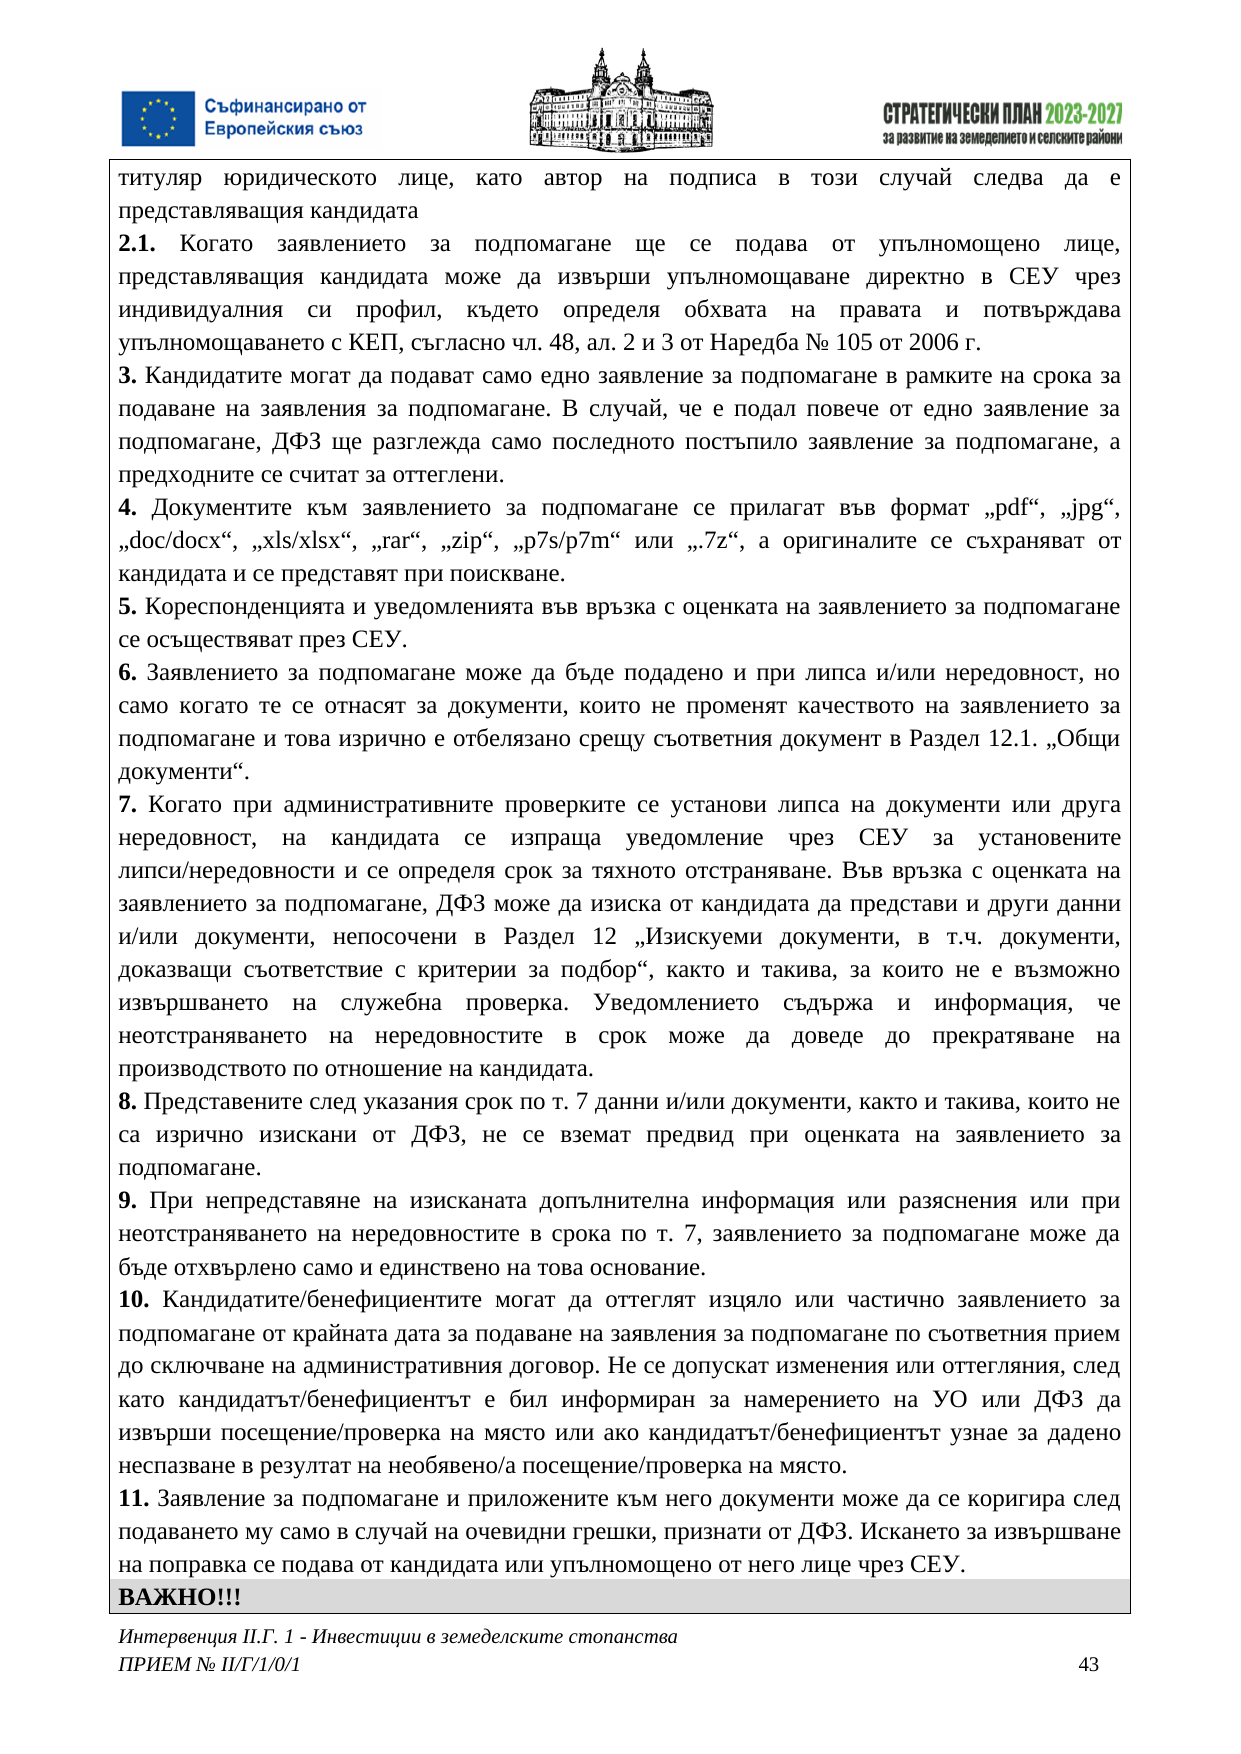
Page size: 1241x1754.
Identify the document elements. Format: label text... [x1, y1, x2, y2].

text 4. Документите към заявлението за подпомагане се прилагат във формат „pdf“, „jpg“, „doc/docx“, „xls/xlsx“, „rar“, „zip“, „p7s/p7m“ или „.7z“, а оригиналите се съхраняват от кандидата и се представят при поискване. [110, 489, 1130, 587]
text 11. Заявление за подпомагане и приложените към него документи може да се коригира след подаването му само в случай на очевидни грешки, признати от ДФЗ. Искането за извършване на поправка се подава от кандидата или упълномощено от него лице чрез СЕУ. [110, 1479, 1130, 1577]
text 6. Заявлението за подпомагане може да бъде подадено и при липса и/или нередовност, но само когато те се отнасят за документи, които не променят качеството на заявлението за подпомагане и това изрично е отбелязано срещу съответния документ в Раздел 12.1. „Общи документи“. [110, 654, 1130, 785]
text 9. При непредставяне на изисканата допълнителна информация или разяснения или при неотстраняването на нередовностите в срока по т. 7, заявлението за подпомагане може да бъде отхвърлено само и единствено на това основание. [110, 1182, 1130, 1280]
text 2.1. Когато заявлението за подпомагане ще се подава от упълномощено лице, представляващия кандидата може да извърши упълномощаване директно в СЕУ чрез индивидуалния си профил, където определя обхвата на правата и потвърждава упълномощаването с КЕП, съгласно чл. 48, ал. 2 и 3 от Наредба № 105 от 2006 г. [110, 225, 1130, 356]
text 5. Кореспонденцията и уведомленията във връзка с оценката на заявлението за подпомагане се осъществяват през СЕУ. [110, 588, 1130, 653]
text ВАЖНО!!! [110, 1579, 1130, 1613]
text 7. Когато при административните проверките се установи липса на документи или друга нередовност, на кандидата се изпраща уведомление чрез СЕУ за установените липси/нередовности и се определя срок за тяхното отстраняване. Във връзка с оценката на заявлението за подпомагане, ДФЗ може да изиска от кандидата да представи и други данни и/или документи, непосочени в Раздел 12 „Изискуеми документи, в т.ч. документи, доказващи съответствие с критерии за подбор“, както и такива, за които не е възможно извършването на служебна проверка. Уведомлението съдържа и информация, че неотстраняването на нередовностите в срок може да доведе до прекратяване на производството по отношение на кандидата. [110, 786, 1130, 1082]
picture [118, 44, 1123, 159]
text 10. Кандидатите/бенефициентите могат да оттеглят изцяло или частично заявлението за подпомагане от крайната дата за подаване на заявления за подпомагане по съответния прием до сключване на административния договор. Не се допускат изменения или оттегляния, след като кандидатът/бенефициентът е бил информиран за намерението на УО или ДФЗ да извърши посещение/проверка на място или ако кандидатът/бенефициентът узнае за дадено неспазване в резултат на необявенo/а посещение/проверка на място. [110, 1281, 1130, 1478]
text 3. Кандидатите могат да подават само едно заявление за подпомагане в рамките на срока за подаване на заявления за подпомагане. В случай, че е подал повече от едно заявление за подпомагане, ДФЗ ще разглежда само последното постъпило заявление за подпомагане, а предходните се считат за оттеглени. [110, 357, 1130, 488]
text 8. Представените след указания срок по т. 7 данни и/или документи, както и такива, които не са изрично изискани от ДФЗ, не се вземат предвид при оценката на заявлението за подпомагане. [110, 1083, 1130, 1181]
